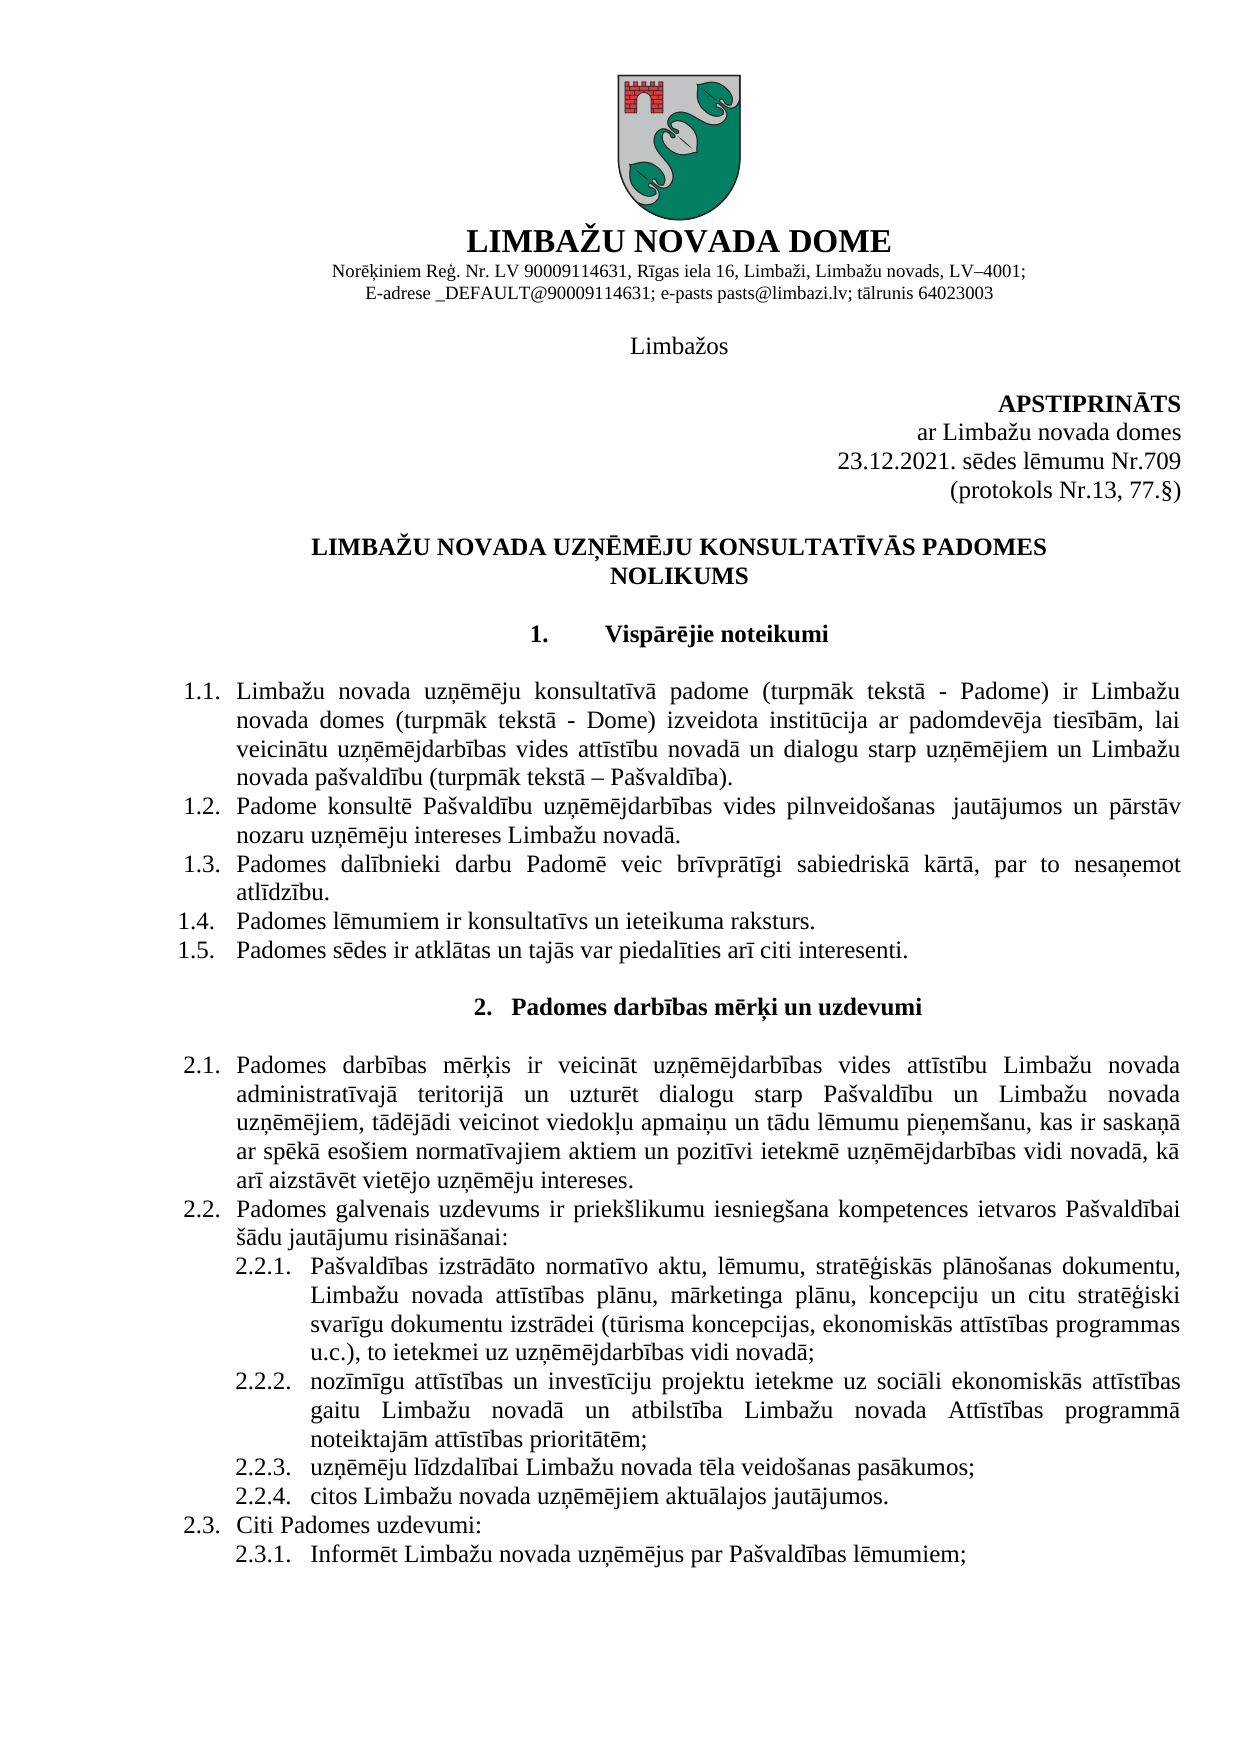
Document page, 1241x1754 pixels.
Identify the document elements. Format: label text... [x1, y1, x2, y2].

list Informēt Limbažu novada uzņēmējus par Pašvaldības lēmumiem; [235, 1539, 1181, 1567]
list uzņēmēju līdzdalībai Limbažu novada tēla veidošanas pasākumos; [235, 1452, 1181, 1481]
list Padomes sēdes ir atklātas un tajās var piedalīties arī citi interesenti. [177, 935, 1181, 964]
list Padomes dalībnieki darbu Padomē veic brīvprātīgi sabiedriskā kārtā, par to nesaņemot atlīdzību. [183, 849, 1181, 906]
list Padomes galvenais uzdevums ir priekšlikumu iesniegšana kompetences ietvaros Pašvaldībai šādu jautājumu risināšanai: [183, 1194, 1181, 1251]
text NOLIKUMS [177, 561, 1181, 590]
list Padomes darbības mērķis ir veicināt uzņēmējdarbības vides attīstību Limbažu novada administratīvajā teritorijā un uzturēt dialogu starp Pašvaldību un Limbažu novada uzņēmējiem, tādējādi veicinot viedokļu apmaiņu un tādu lēmumu pieņemšanu, kas ir saskaņā ar spēkā esošiem normatīvajiem aktiem un pozitīvi ietekmē uzņēmējdarbības vidi novadā, kā arī aizstāvēt vietējo uzņēmēju intereses. [183, 1050, 1181, 1194]
text Limbažos [177, 331, 1181, 360]
list Padomes lēmumiem ir konsultatīvs un ieteikuma raksturs. [177, 906, 1181, 935]
text (protokols Nr.13, 77.§) [177, 475, 1181, 504]
text LIMBAŽU NOVADA UZŅĒMĒJU KONSULTATĪVĀS PADOMES [177, 532, 1181, 561]
list citos Limbažu novada uzņēmējiem aktuālajos jautājumos. [235, 1481, 1181, 1510]
list Padome konsultē Pašvaldību uzņēmējdarbības vides pilnveidošanas jautājumos un pārstāv nozaru uzņēmēju intereses Limbažu novadā. [183, 791, 1181, 849]
list Padomes darbības mērķi un uzdevumi [215, 992, 1181, 1021]
list Pašvaldības izstrādāto normatīvo aktu, lēmumu, stratēģiskās plānošanas dokumentu, Limbažu novada attīstības plānu, mārketinga plānu, koncepciju un citu stratēģiski svarīgu dokumentu izstrādei (tūrisma koncepcijas, ekonomiskās attīstības programmas u.c.), to ietekmei uz uzņēmējdarbības vidi novadā; [235, 1251, 1181, 1366]
list Limbažu novada uzņēmēju konsultatīvā padome (turpmāk tekstā - Padome) ir Limbažu novada domes (turpmāk tekstā - Dome) izveidota institūcija ar padomdevēja tiesībām, lai veicinātu uzņēmējdarbības vides attīstību novadā un dialogu starp uzņēmējiem un Limbažu novada pašvaldību (turpmāk tekstā – Pašvaldība). [183, 676, 1181, 791]
list Citi Padomes uzdevumi: [183, 1510, 1181, 1539]
text APSTIPRINĀTS ar Limbažu novada domes 23.12.2021. sēdes lēmumu Nr.709 [177, 389, 1181, 475]
picture [616, 73, 743, 222]
list nozīmīgu attīstības un investīciju projektu ietekme uz sociāli ekonomiskās attīstības gaitu Limbažu novadā un atbilstība Limbažu novada Attīstības programmā noteiktajām attīstības prioritātēm; [235, 1366, 1181, 1452]
list Vispārējie noteikumi [177, 619, 1181, 647]
